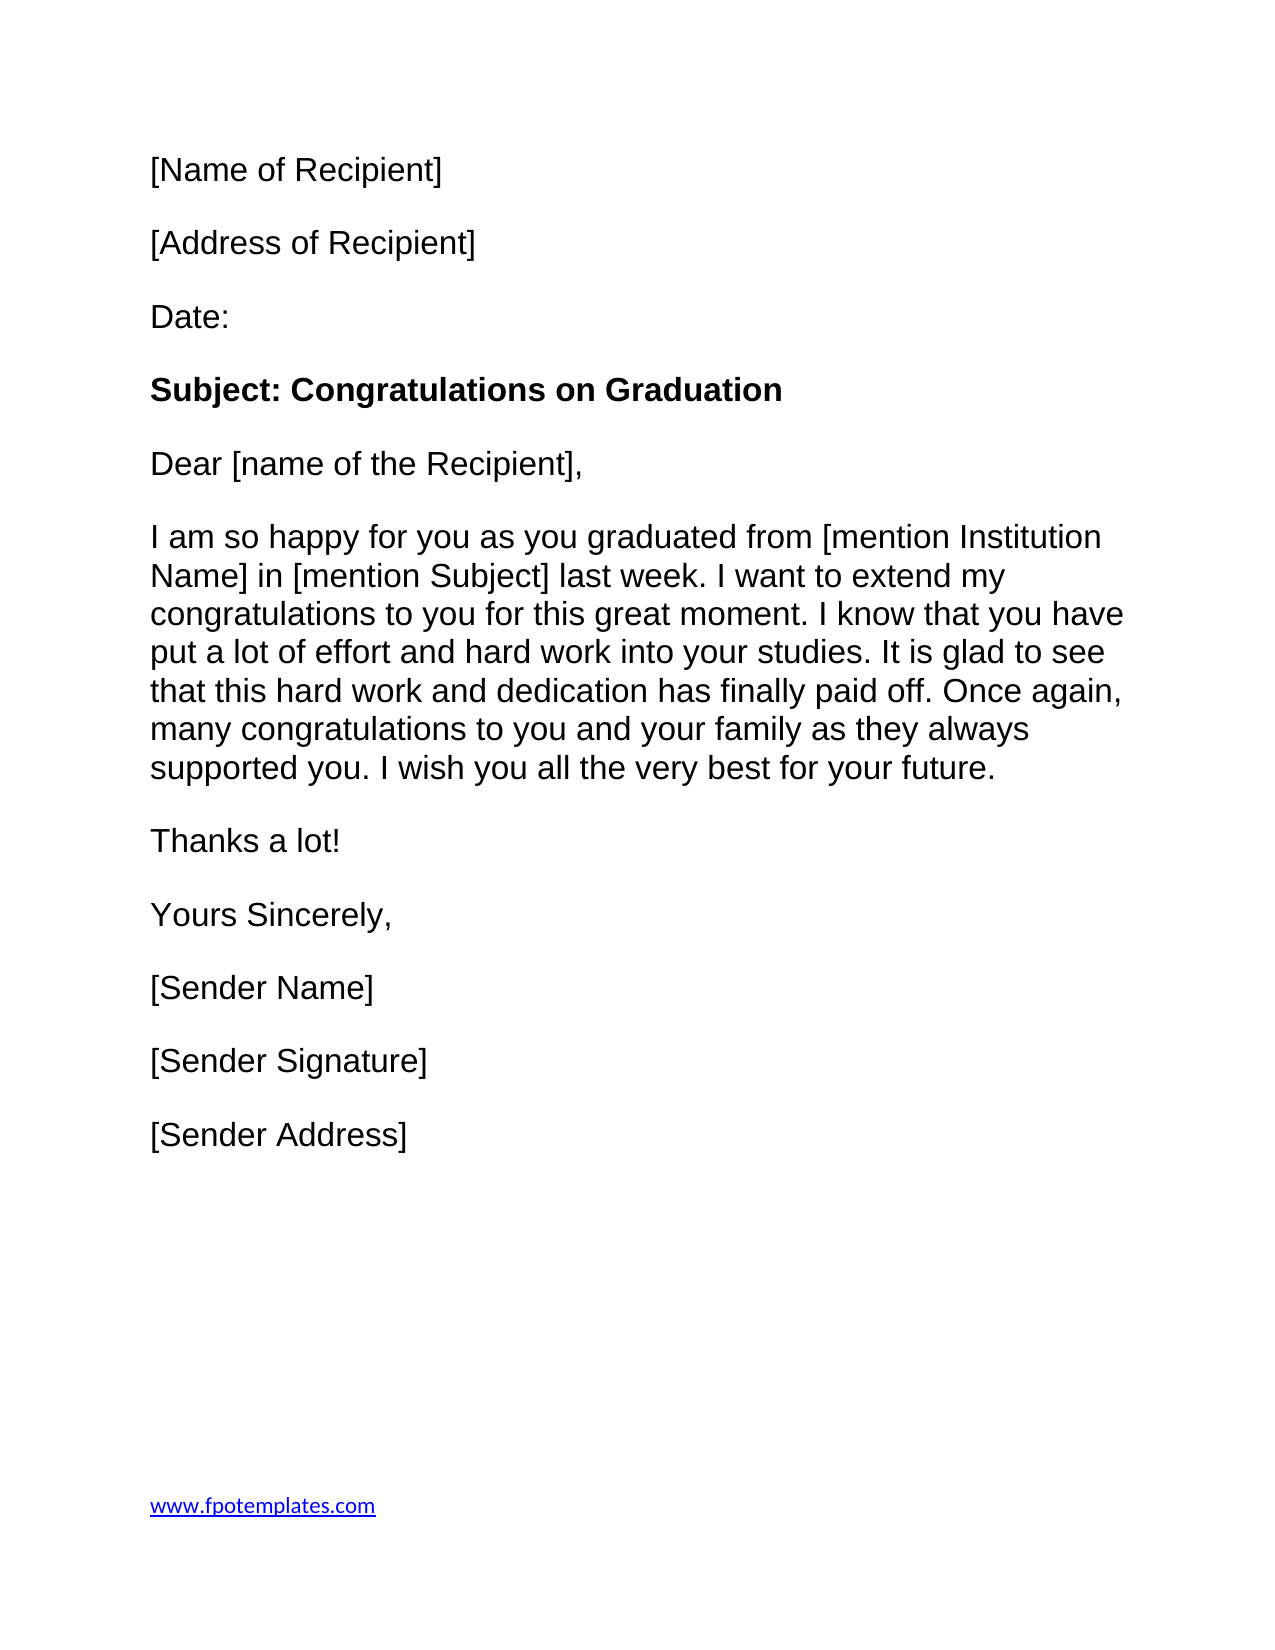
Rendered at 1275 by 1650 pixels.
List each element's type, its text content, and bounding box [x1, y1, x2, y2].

text [Address of Recipient] [150, 223, 1125, 262]
text Date: [150, 297, 1125, 335]
text Thanks a lot! [150, 821, 1125, 860]
text Yours Sincerely, [150, 895, 1125, 933]
text [Name of Recipient] [150, 150, 1125, 188]
text [Sender Name] [150, 968, 1125, 1007]
text I am so happy for you as you graduated from [mention Institution Name] in [mention Subject] last week. I want to extend my congratulations to you for this great moment. I know that you have put a lot of effort and hard work into your studies. It is glad to see that this hard work and dedication has finally paid off. Once again, many congratulations to you and your family as they always supported you. I wish you all the very best for your future. [150, 517, 1125, 786]
text Dear [name of the Recipient], [150, 444, 1125, 482]
text [Sender Signature] [150, 1042, 1125, 1080]
text [Sender Address] [150, 1115, 1125, 1153]
text Subject: Congratulations on Graduation [150, 370, 1125, 409]
